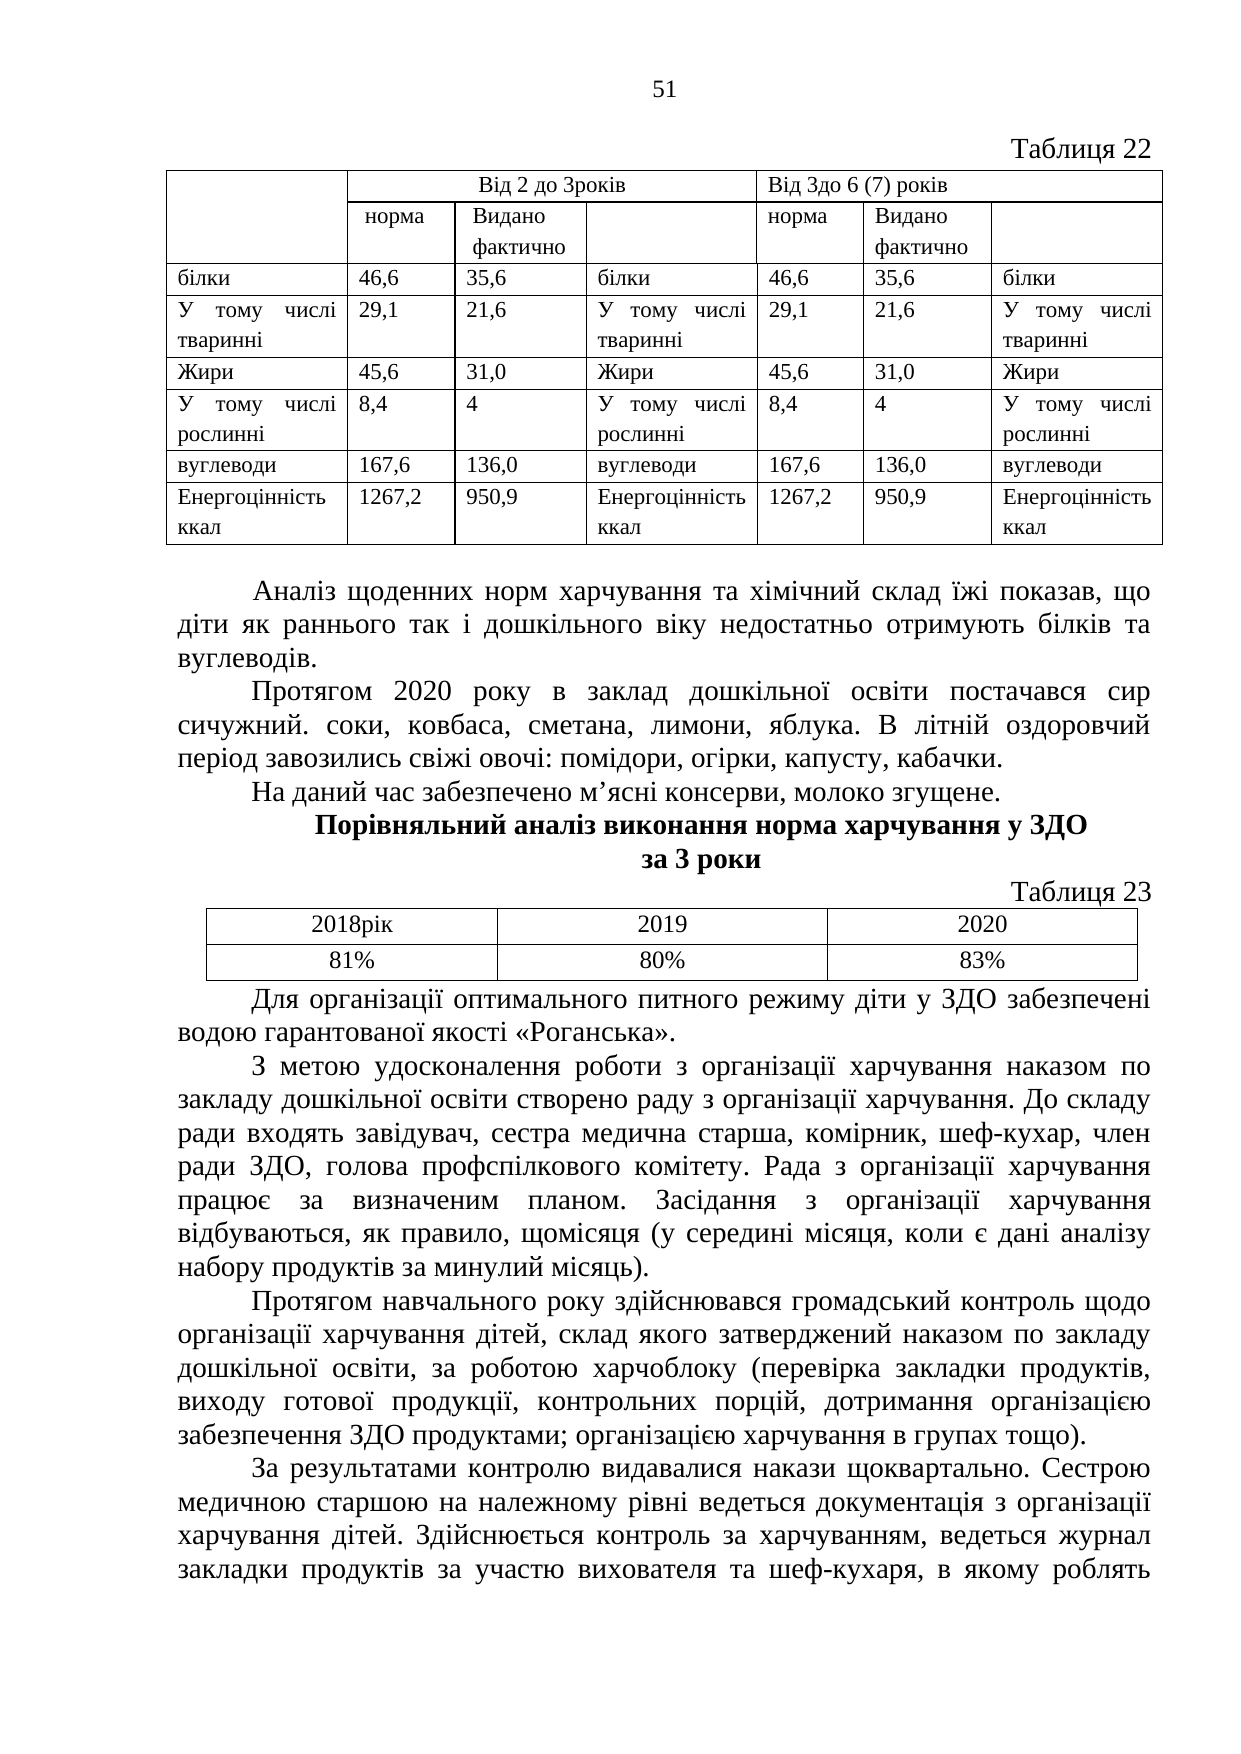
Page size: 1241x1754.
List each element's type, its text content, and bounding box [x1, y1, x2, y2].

text Порівняльний аналіз виконання норма харчування у ЗДО [177, 807, 1152, 841]
text З метою удосконалення роботи з організації харчування наказом по закладу дошкільної освіти створено раду з організації харчування. До складу ради входять завідувач, сестра медична старша, комірник, шеф-кухар, член ради ЗДО, голова профспілкового комітету. Рада з організації харчування працює за визначеним планом. Засідання з організації харчування відбуваються, як правило, щомісяця (у середині місяця, коли є дані аналізу набору продуктів за минулий місяць). [177, 1048, 1152, 1283]
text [177, 1450, 1152, 1584]
table_cell вуглеводи [992, 451, 1162, 482]
text Таблиця 22 [915, 131, 1152, 165]
table_cell Енергоцінність ккал [992, 483, 1162, 544]
table_cell 167,6 [348, 451, 454, 482]
table_cell 21,6 [456, 296, 586, 357]
table_cell білки [587, 264, 757, 295]
table_cell 35,6 [864, 264, 991, 295]
table_cell 21,6 [864, 296, 991, 357]
table_cell норма [757, 203, 863, 263]
text Протягом навчального року здійснювався громадський контроль щодо організації харчування дітей, склад якого затверджений наказом по закладу дошкільної освіти, за роботою харчоблоку (перевірка закладки продуктів, виходу готової продукції, контрольних порцій, дотримання організацією забезпечення ЗДО продуктами; організацією харчування в групах тощо). [177, 1283, 1152, 1450]
table_cell 1267,2 [348, 483, 454, 544]
table_cell 35,6 [456, 264, 586, 295]
table_cell Жири [167, 358, 347, 388]
table_cell 31,0 [864, 358, 991, 388]
table_cell 46,6 [758, 264, 863, 295]
table_cell У тому числі тваринні [167, 296, 347, 357]
table_cell 83% [828, 945, 1137, 980]
table_cell 46,6 [348, 264, 454, 295]
table_cell Жири [992, 358, 1162, 388]
table_header 2020 [828, 909, 1137, 944]
table_cell У тому числі рослинні [587, 390, 757, 450]
table_cell білки [167, 264, 347, 295]
table_cell 4 [456, 390, 586, 450]
table_cell [992, 203, 1162, 263]
table_cell вуглеводи [587, 451, 757, 482]
text Протягом 2020 року в заклад дошкільної освіти постачався сир сичужний. соки, ковбаса, сметана, лимони, яблука. В літній оздоровчий період завозились свіжі овочі: помідори, огірки, капусту, кабачки. [177, 673, 1152, 774]
text Таблиця 23 [177, 874, 1152, 908]
table_cell Енергоцінність ккал [167, 483, 347, 544]
table_cell 29,1 [348, 296, 454, 357]
table_cell 8,4 [348, 390, 454, 450]
table_header Від 3до 6 (7) років [757, 171, 1162, 201]
table_cell 8,4 [758, 390, 863, 450]
table_cell білки [992, 264, 1162, 295]
table_cell 45,6 [758, 358, 863, 388]
table_cell 80% [498, 945, 827, 980]
table_cell У тому числі тваринні [587, 296, 757, 357]
table_cell вуглеводи [167, 451, 347, 482]
text На даний час забезпечено м’ясні консерви, молоко згущене. [177, 774, 1152, 807]
table_cell У тому числі рослинні [992, 390, 1162, 450]
table_cell 950,9 [864, 483, 991, 544]
table_cell У тому числі рослинні [167, 390, 347, 450]
table_cell 1267,2 [758, 483, 863, 544]
table_header Від 2 до 3років [348, 171, 756, 201]
table_cell 29,1 [758, 296, 863, 357]
table_header [167, 171, 347, 263]
text Аналіз щоденних норм харчування та хімічний склад їжі показав, що діти як раннього так і дошкільного віку недостатньо отримують білків та вуглеводів. [177, 573, 1152, 673]
table_cell 950,9 [456, 483, 586, 544]
text Для організації оптимального питного режиму діти у ЗДО забезпечені водою гарантованої якості «Роганська». [177, 981, 1152, 1048]
table_cell 81% [207, 945, 497, 980]
table_cell Енергоцінність ккал [587, 483, 757, 544]
table_header 2018рік [207, 909, 497, 944]
table_cell 136,0 [456, 451, 586, 482]
table_cell 31,0 [456, 358, 586, 388]
table_cell 136,0 [864, 451, 991, 482]
table_cell 45,6 [348, 358, 454, 388]
text за 3 роки [177, 841, 1152, 874]
table_cell 167,6 [758, 451, 863, 482]
table_cell норма [348, 203, 454, 263]
table_cell [587, 203, 756, 263]
table_header 2019 [498, 909, 827, 944]
table_cell Жири [587, 358, 757, 388]
table_cell Видано фактично [456, 203, 586, 263]
table_cell Видано фактично [864, 203, 991, 263]
table_cell У тому числі тваринні [992, 296, 1162, 357]
table_cell 4 [864, 390, 991, 450]
